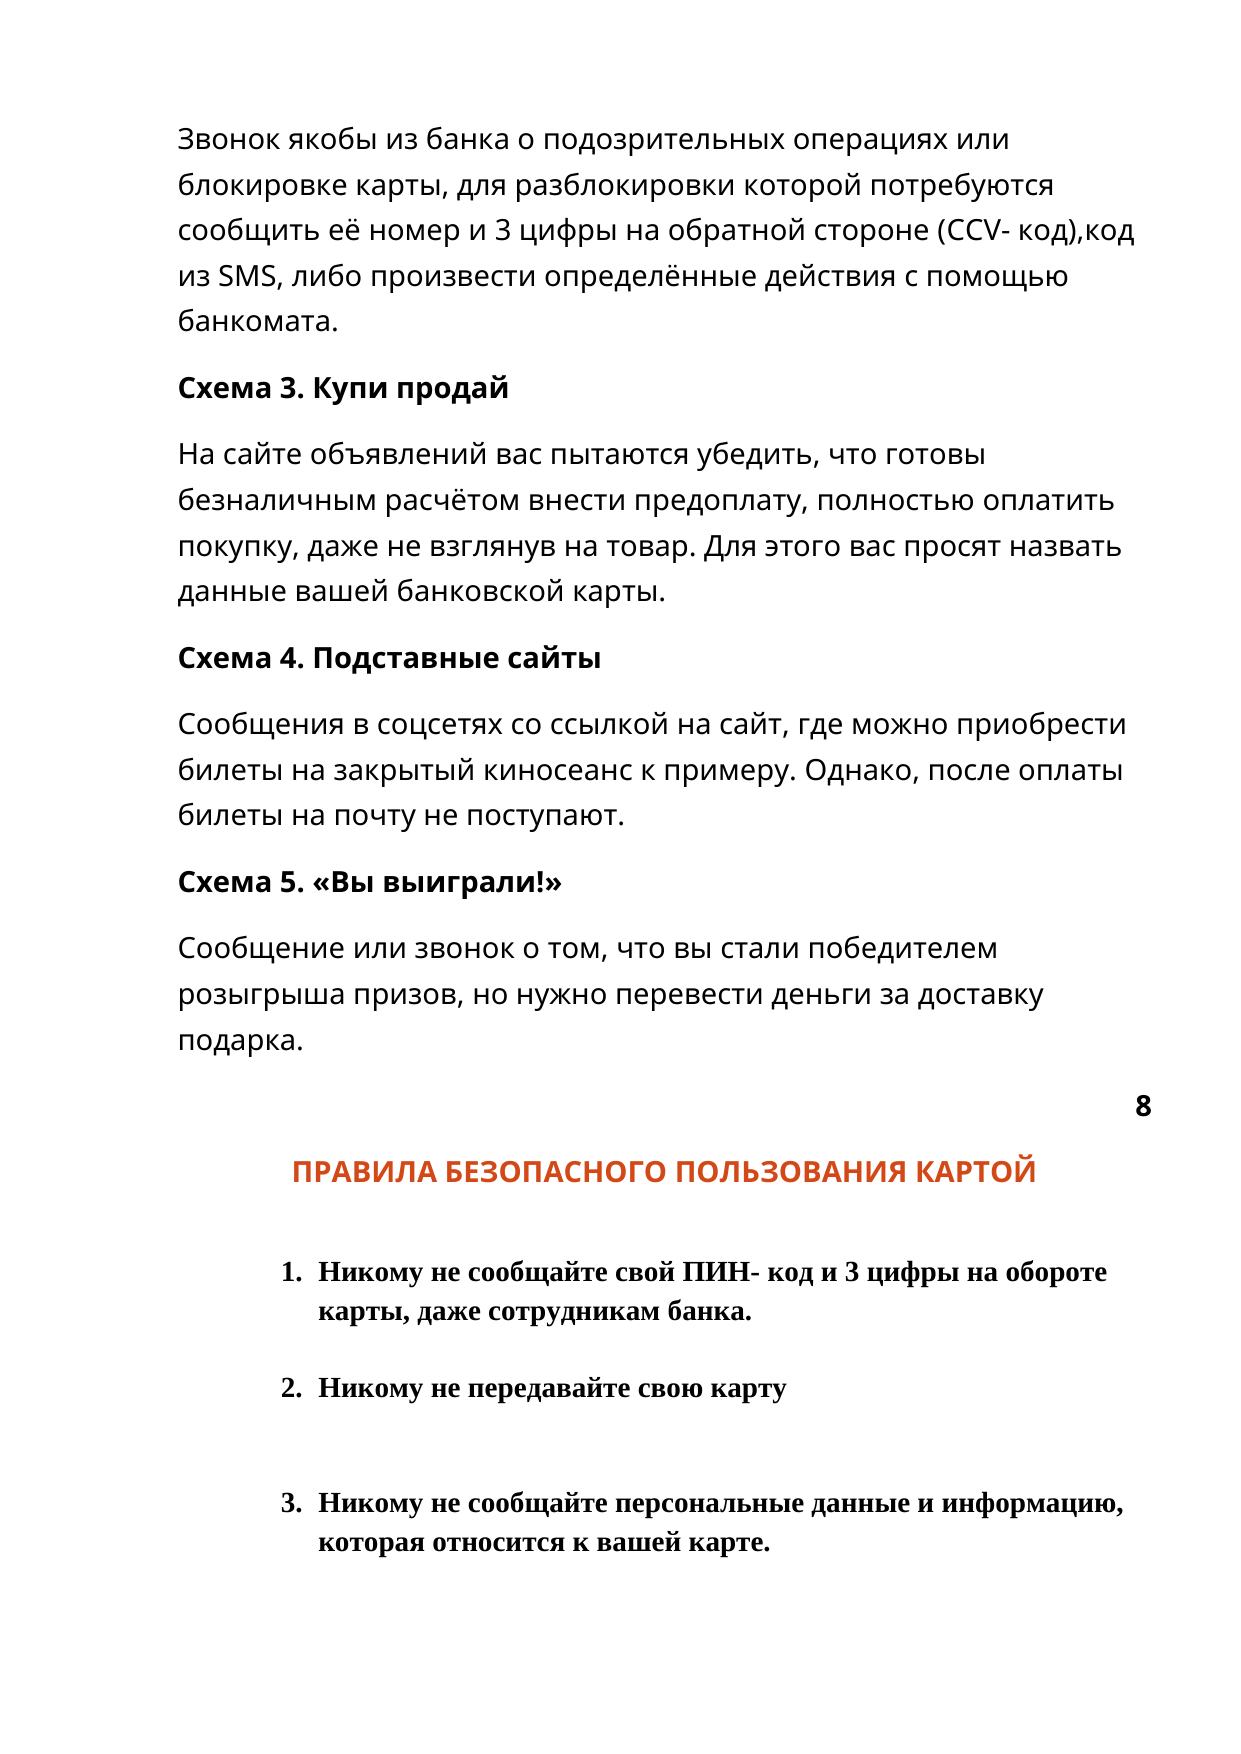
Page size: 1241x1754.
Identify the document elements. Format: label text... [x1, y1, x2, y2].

list Никому не сообщайте персональные данные и информацию, которая относится к вашей карте. [281, 1485, 1152, 1557]
subtitle ПРАВИЛА БЕЗОПАСНОГО ПОЛЬЗОВАНИЯ КАРТОЙ [177, 1152, 1152, 1191]
text Схема 5. «Вы выиграли!» [177, 861, 1152, 901]
list Никому не передавайте свою карту [281, 1370, 1152, 1403]
list Никому не сообщайте свой ПИН- код и 3 цифры на обороте карты, даже сотрудникам банка. [281, 1254, 1152, 1326]
text Сообщения в соцсетях со ссылкой на сайт, где можно приобрести билеты на закрытый киносеанс к примеру. Однако, после оплаты билеты на почту не поступают. [177, 703, 1152, 834]
text На сайте объявлений вас пытаются убедить, что готовы безналичным расчётом внести предоплату, полностью оплатить покупку, даже не взглянув на товар. Для этого вас просят назвать данные вашей банковской карты. [177, 433, 1152, 610]
text Схема 4. Подставные сайты [177, 637, 1152, 677]
text Схема 3. Купи продай [177, 367, 1152, 407]
text 8 [177, 1085, 1152, 1125]
text Звонок якобы из банка о подозрительных операциях или блокировке карты, для разблокировки которой потребуются сообщить её номер и 3 цифры на обратной стороне (CCV- код),код из SMS, либо произвести определённые действия с помощью банкомата. [177, 118, 1152, 340]
text Сообщение или звонок о том, что вы стали победителем розыгрыша призов, но нужно перевести деньги за доставку подарка. [177, 927, 1152, 1058]
